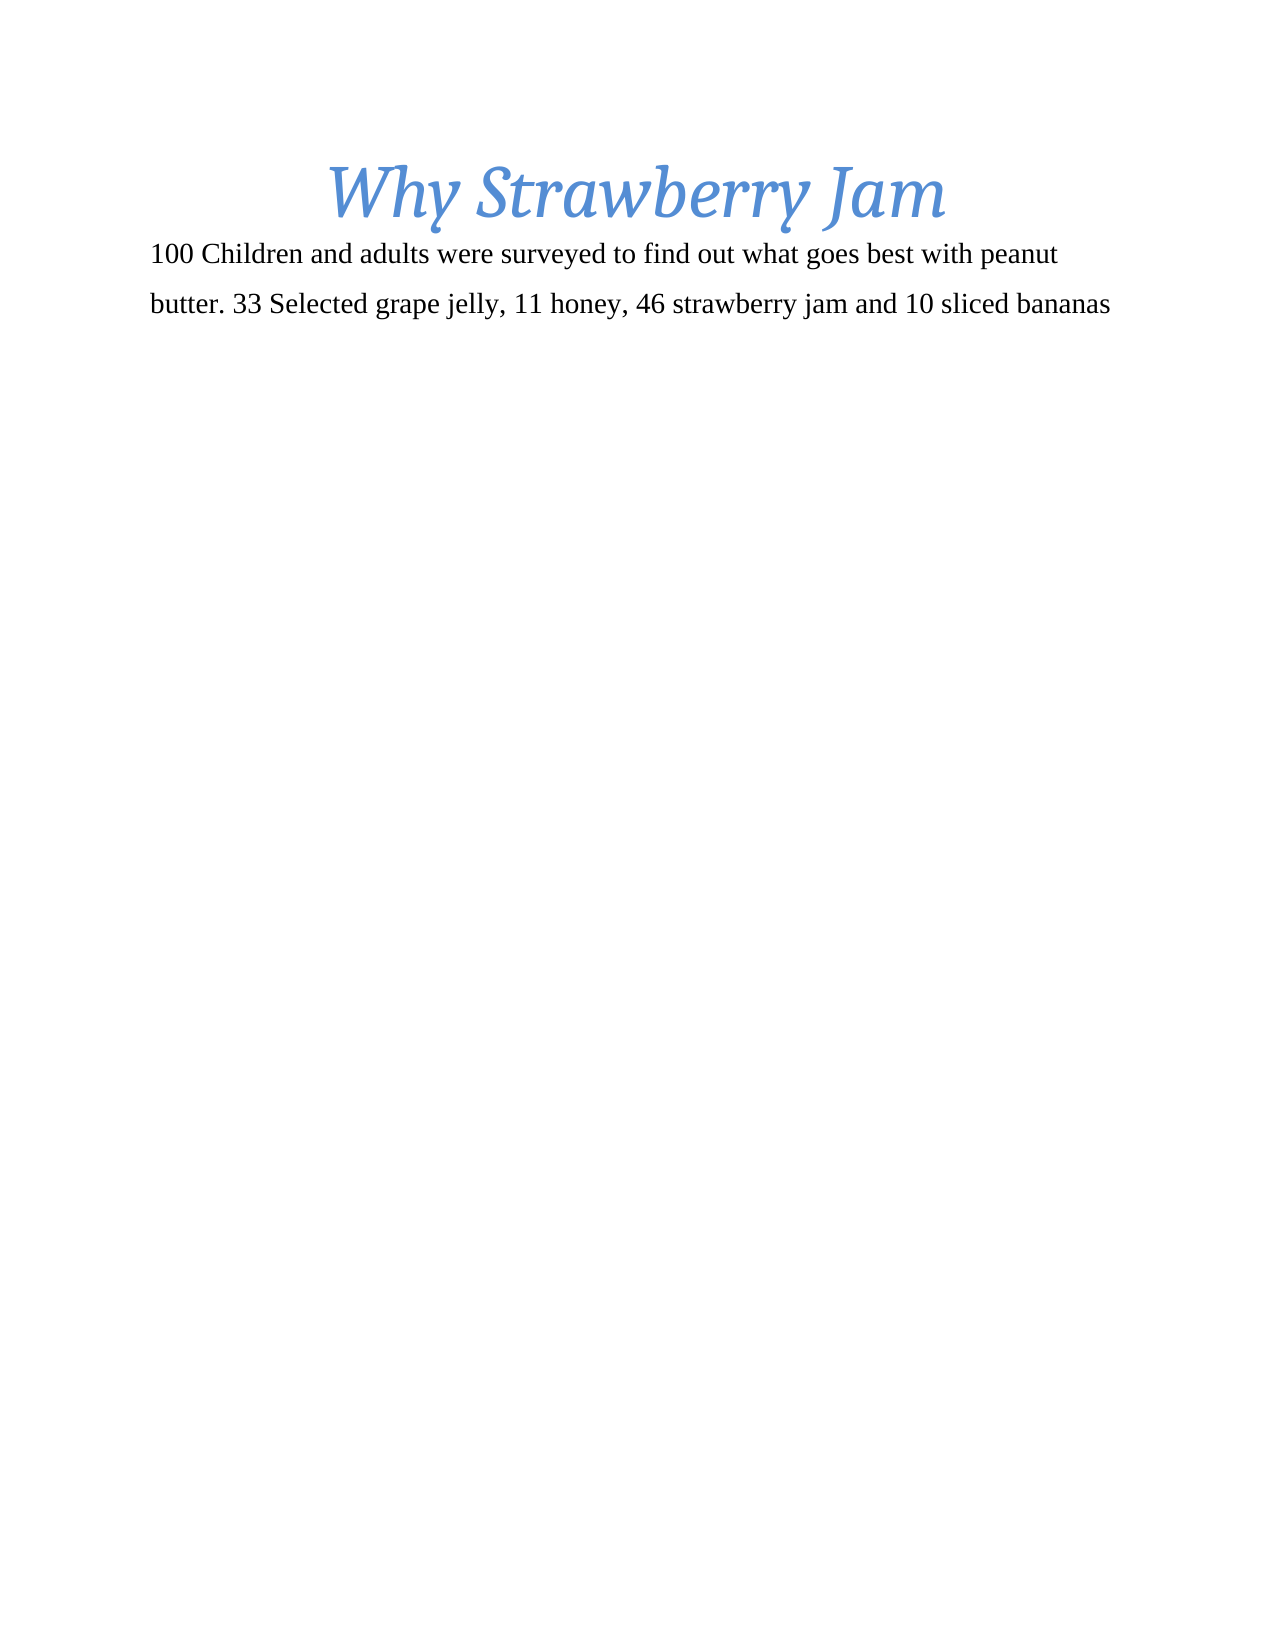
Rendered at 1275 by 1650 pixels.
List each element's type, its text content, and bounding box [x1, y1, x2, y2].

text 100 Children and adults were surveyed to find out what goes best with peanut butter. 33 Selected grape jelly, 11 honey, 46 strawberry jam and 10 sliced bananas [150, 236, 1125, 320]
subtitle Why Strawberry Jam [150, 150, 1125, 236]
